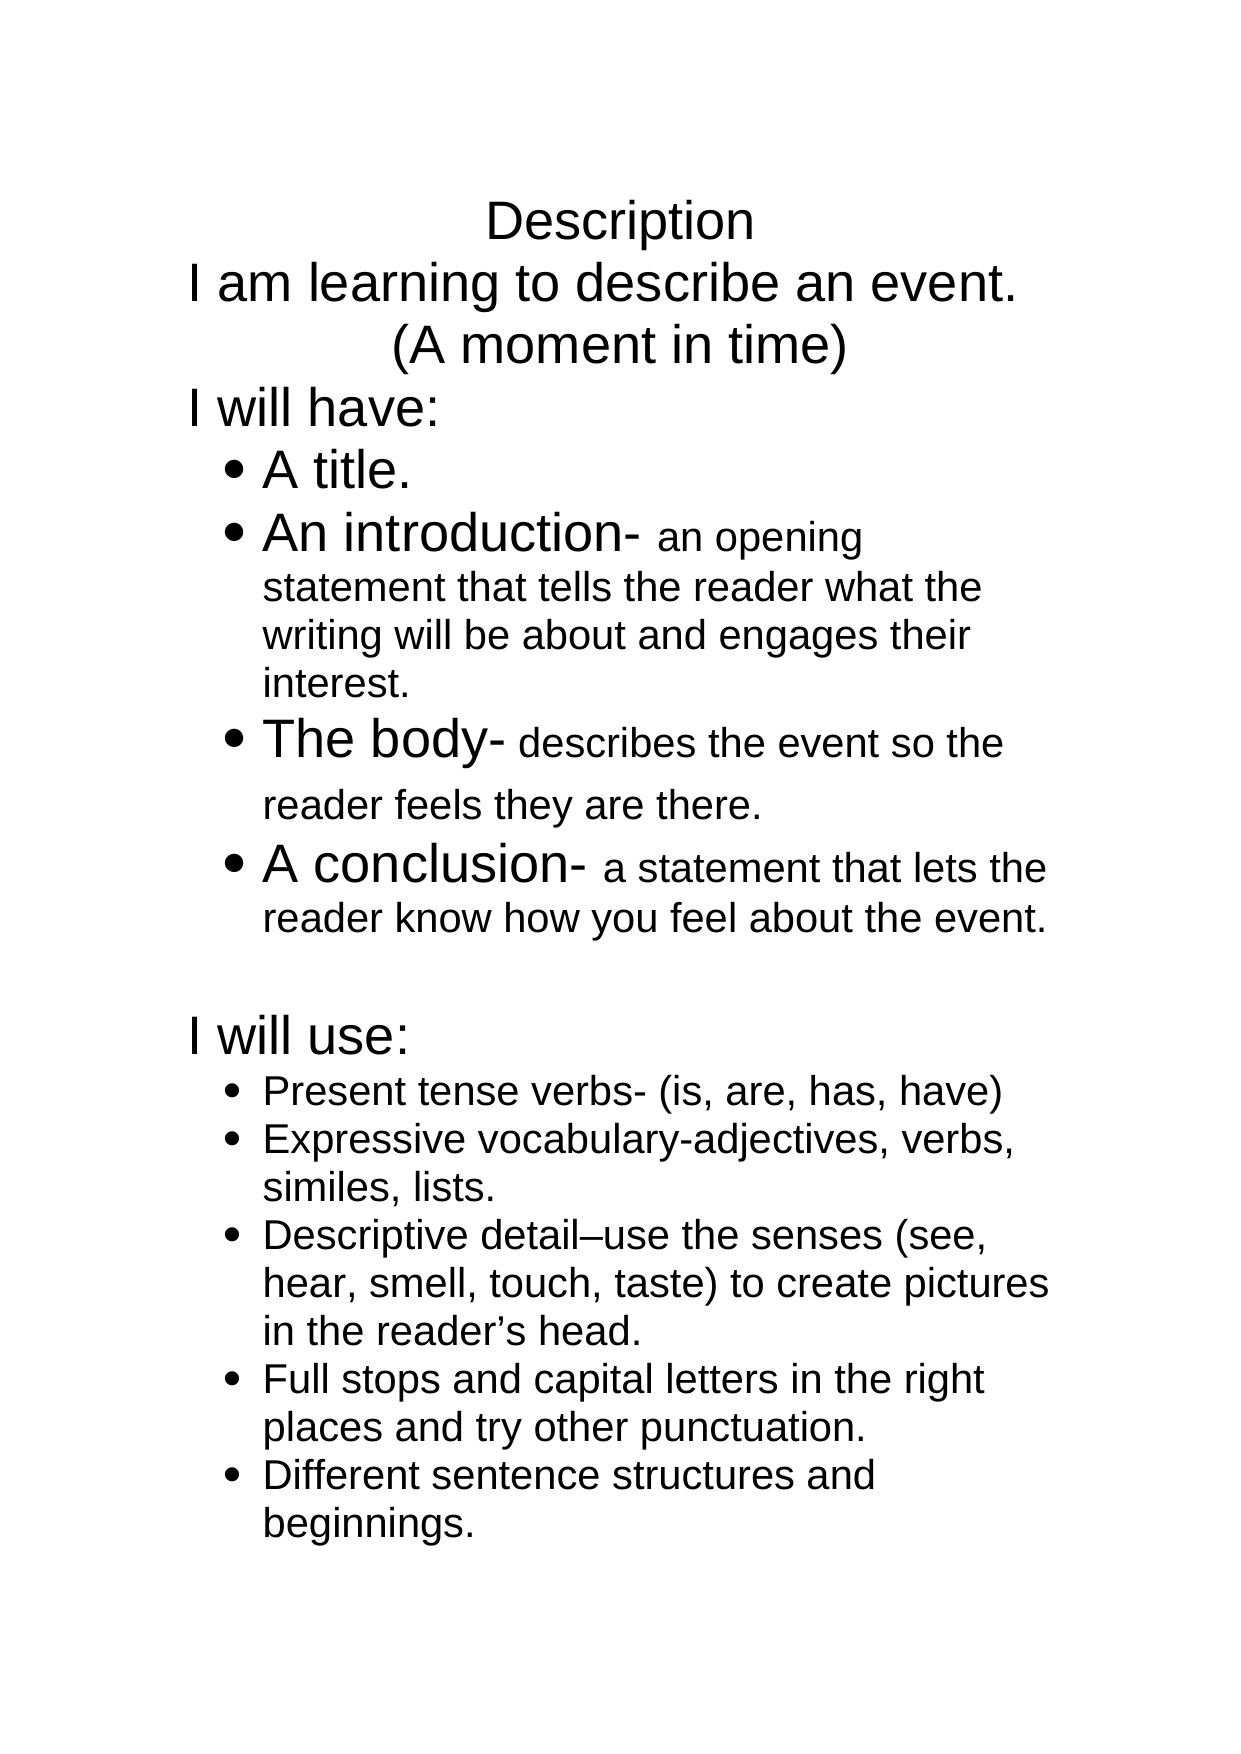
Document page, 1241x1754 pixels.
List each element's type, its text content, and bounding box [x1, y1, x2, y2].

list An introduction- an opening statement that tells the reader what the writing will be about and engages their interest. [225, 500, 1053, 706]
list A conclusion- a statement that lets the reader know how you feel about the event. [225, 831, 1053, 942]
list Present tense verbs- (is, are, has, have) [225, 1066, 1053, 1114]
text I am learning to describe an event. [187, 251, 1053, 313]
list A title. [225, 438, 1053, 500]
text Description [187, 188, 1053, 251]
text I will use: [187, 1004, 1053, 1066]
text (A moment in time) [187, 313, 1053, 375]
list Full stops and capital letters in the right places and try other punctuation. [225, 1354, 1053, 1450]
list Expressive vocabulary-adjectives, verbs, similes, lists. [225, 1114, 1053, 1210]
text I will have: [187, 375, 1053, 438]
list Different sentence structures and beginnings. [225, 1450, 1053, 1546]
list The body- describes the event so the reader feels they are there. [225, 706, 1053, 831]
list Descriptive detail–use the senses (see, hear, smell, touch, taste) to create pictures in the reader’s head. [225, 1210, 1053, 1354]
